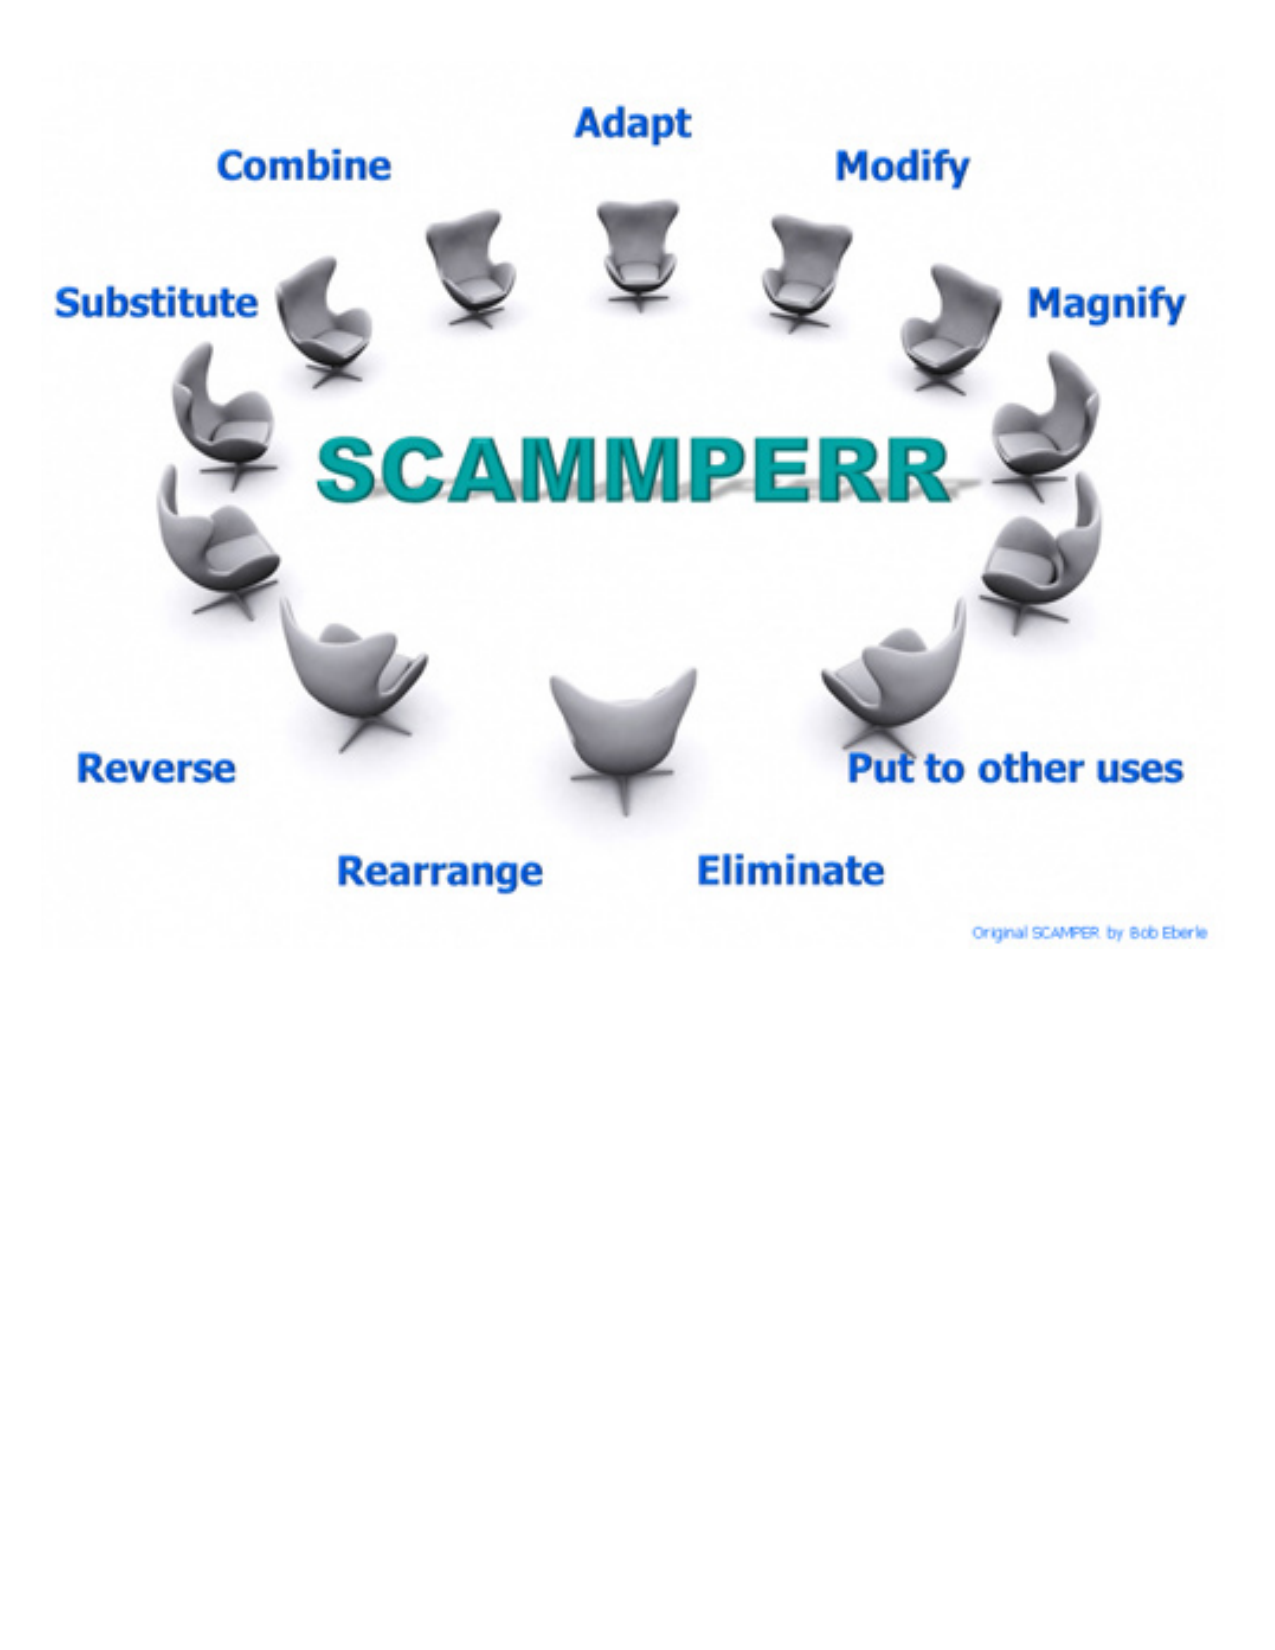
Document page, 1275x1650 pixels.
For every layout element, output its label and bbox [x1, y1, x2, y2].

picture [41, 61, 1225, 949]
